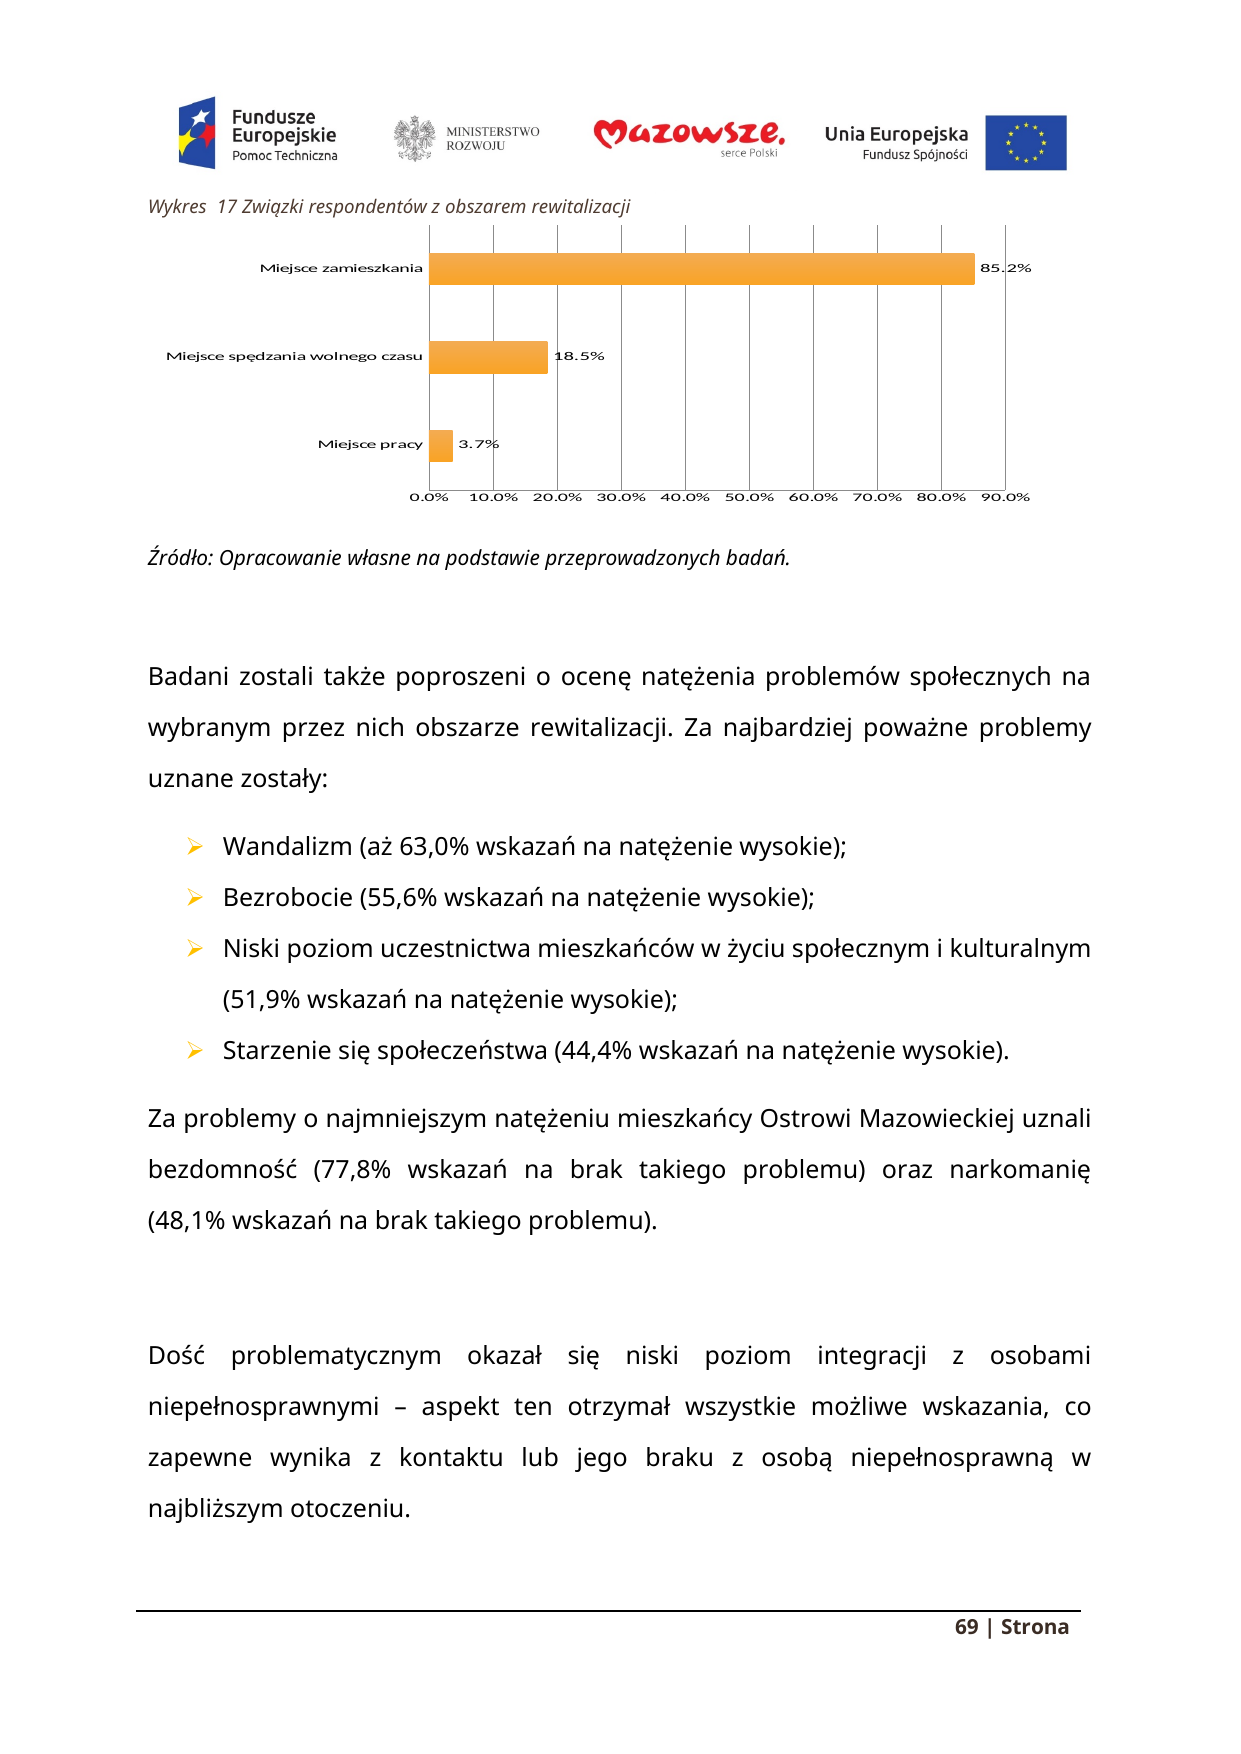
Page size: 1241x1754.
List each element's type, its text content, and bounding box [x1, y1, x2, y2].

list Niski poziom uczestnictwa mieszkańców w życiu społecznym i kulturalnym (51,9% wskazań na natężenie wysokie); [185, 930, 1092, 1016]
text Źródło: Opracowanie własne na podstawie przeprowadzonych badań. [148, 543, 1092, 572]
list Wandalizm (aż 63,0% wskazań na natężenie wysokie); [185, 828, 1092, 862]
text Dość problematycznym okazał się niski poziom integracji z osobami niepełnosprawnymi – aspekt ten otrzymał wszystkie możliwe wskazania, co zapewne wynika z kontaktu lub jego braku z osobą niepełnosprawną w najbliższym otoczeniu. [148, 1338, 1092, 1525]
text Za problemy o najmniejszym natężeniu mieszkańcy Ostrowi Mazowieckiej uznali bezdomność (77,8% wskazań na brak takiego problemu) oraz narkomanię (48,1% wskazań na brak takiego problemu). [148, 1100, 1092, 1236]
list Bezrobocie (55,6% wskazań na natężenie wysokie); [185, 879, 1092, 913]
picture [147, 73, 1093, 194]
text Wykres 17 Związki respondentów z obszarem rewitalizacji [148, 194, 1092, 219]
text Badani zostali także poproszeni o ocenę natężenia problemów społecznych na wybranym przez nich obszarze rewitalizacji. Za najbardziej poważne problemy uznane zostały: [148, 658, 1092, 795]
list Starzenie się społeczeństwa (44,4% wskazań na natężenie wysokie). [185, 1032, 1092, 1067]
